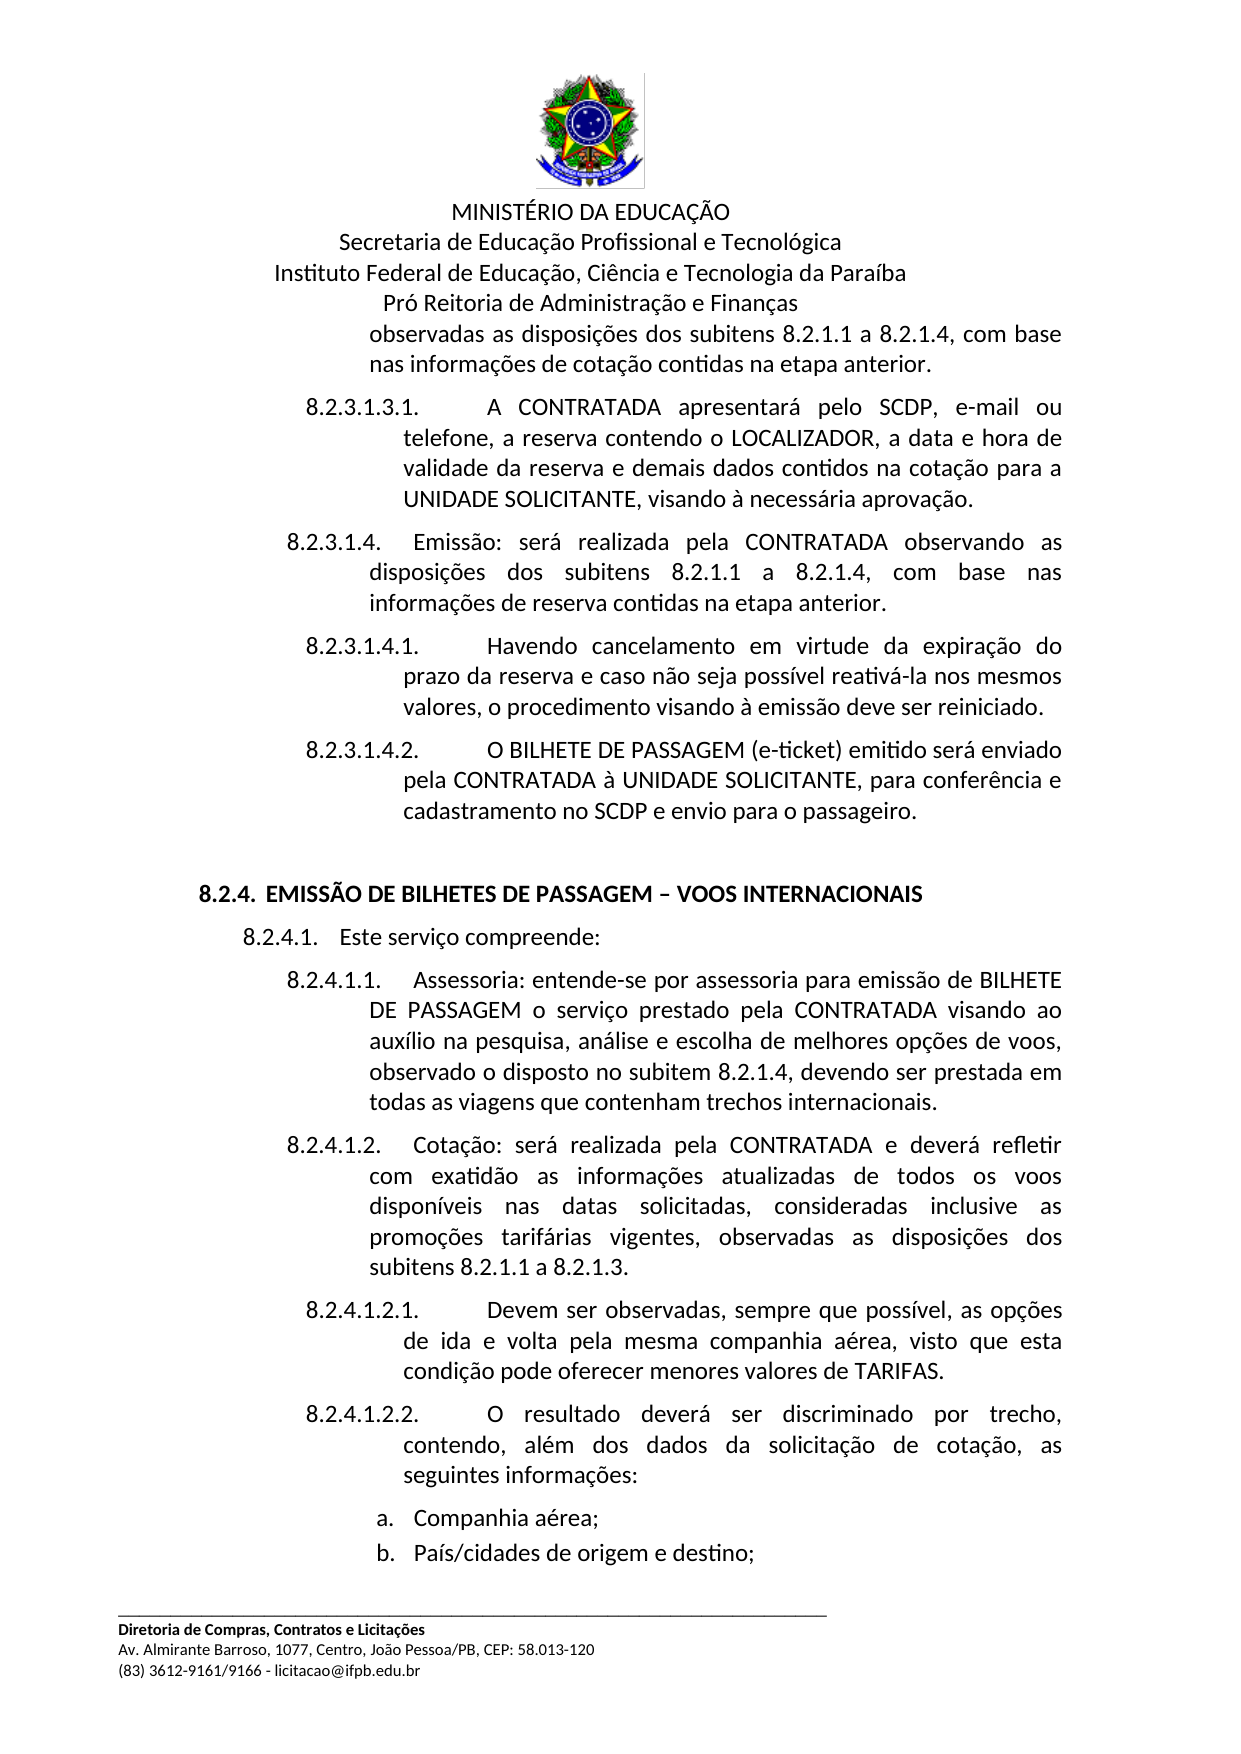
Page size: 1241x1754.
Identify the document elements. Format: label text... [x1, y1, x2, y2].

list Companhia aérea; [376, 1502, 1063, 1533]
list Havendo cancelamento em virtude da expiração do prazo da reserva e caso não seja possível reativá-la nos mesmos valores, o procedimento visando à emissão deve ser reiniciado. [306, 630, 1063, 722]
picture [536, 73, 646, 190]
list A CONTRATADA apresentará pelo SCDP, e-mail ou telefone, a reserva contendo o LOCALIZADOR, a data e hora de validade da reserva e demais dados contidos na cotação para a UNIDADE SOLICITANTE, visando à necessária aprovação. [306, 391, 1063, 513]
list Devem ser observadas, sempre que possível, as opções de ida e volta pela mesma companhia aérea, visto que esta condição pode oferecer menores valores de TARIFAS. [306, 1294, 1063, 1386]
list O BILHETE DE PASSAGEM (e-ticket) emitido será enviado pela CONTRATADA à UNIDADE SOLICITANTE, para conferência e cadastramento no SCDP e envio para o passageiro. [306, 734, 1063, 826]
list Este serviço compreende: [243, 921, 1063, 952]
list Cotação: será realizada pela CONTRATADA e deverá refletir com exatidão as informações atualizadas de todos os voos disponíveis nas datas solicitadas, consideradas inclusive as promoções tarifárias vigentes, observadas as disposições dos subitens 8.2.1.1 a 8.2.1.3. [287, 1129, 1063, 1282]
list EMISSÃO DE BILHETES DE PASSAGEM – VOOS INTERNACIONAIS [198, 878, 1063, 909]
list O resultado deverá ser discriminado por trecho, contendo, além dos dados da solicitação de cotação, as seguintes informações: [306, 1398, 1063, 1490]
list País/cidades de origem e destino; [376, 1537, 1063, 1568]
list Emissão: será realizada pela CONTRATADA observando as disposições dos subitens 8.2.1.1 a 8.2.1.4, com base nas informações de reserva contidas na etapa anterior. [287, 526, 1063, 617]
list Assessoria: entende-se por assessoria para emissão de BILHETE DE PASSAGEM o serviço prestado pela CONTRATADA visando ao auxílio na pesquisa, análise e escolha de melhores opções de voos, observado o disposto no subitem 8.2.1.4, devendo ser prestada em todas as viagens que contenham trechos internacionais. [287, 964, 1063, 1117]
